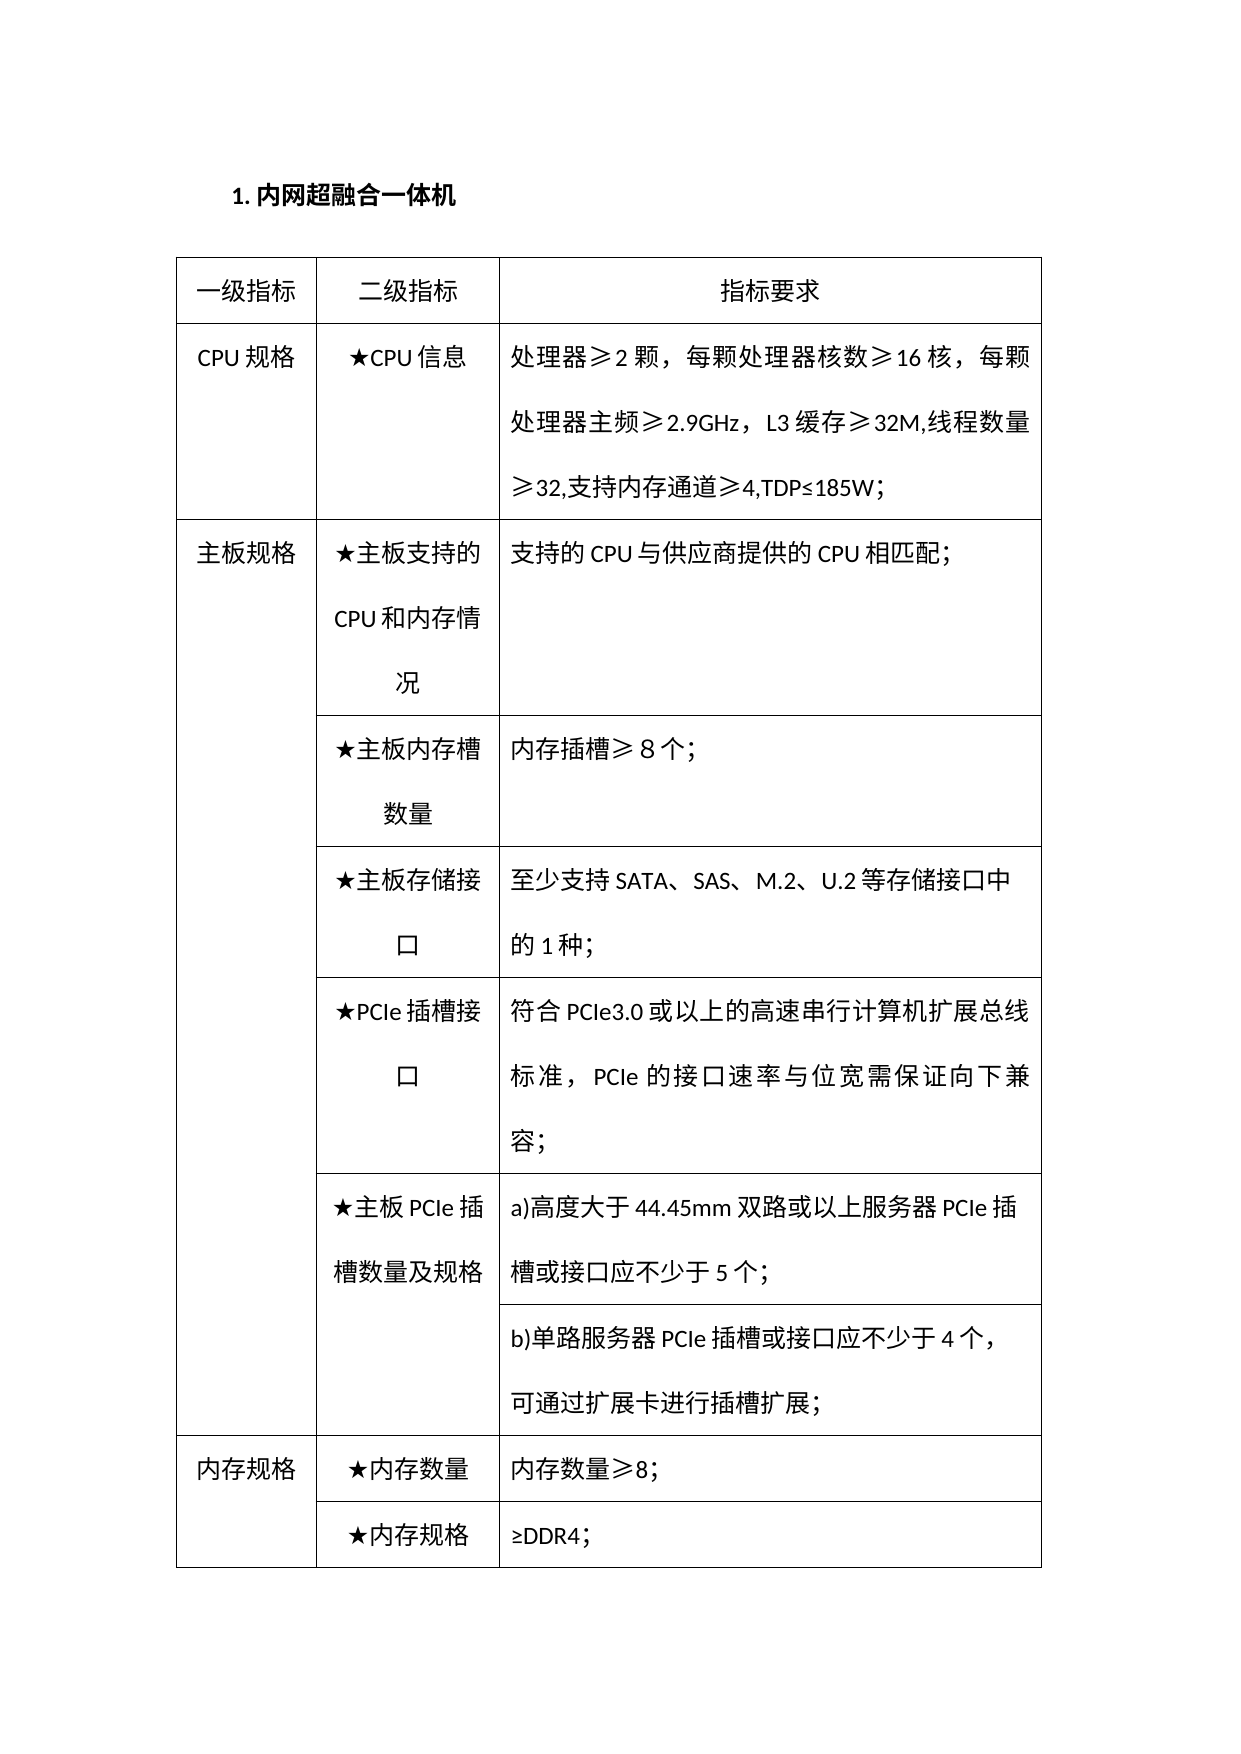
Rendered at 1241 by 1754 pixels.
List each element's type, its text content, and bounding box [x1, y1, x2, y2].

table_header 一级指标 [177, 258, 316, 323]
table_cell ★主板支持的CPU和内存情况 [317, 520, 499, 715]
table_cell ★内存规格 [317, 1502, 499, 1567]
table_cell ★主板内存槽数量 [317, 716, 499, 846]
table_cell ★主板PCIe插槽数量及规格 [317, 1174, 499, 1435]
table_cell ★主板存储接口 [317, 847, 499, 977]
table_header 二级指标 [317, 258, 499, 323]
table_cell b)单路服务器PCIe插槽或接口应不少于4个，可通过扩展卡进行插槽扩展； [500, 1305, 1041, 1435]
table_cell ≥DDR4； [500, 1502, 1041, 1567]
table_header 指标要求 [500, 258, 1041, 323]
table_cell 至少支持SATA、SAS、M.2、U.2等存储接口中的1种； [500, 847, 1041, 977]
table_cell 内存规格 [177, 1436, 316, 1567]
table_cell 内存数量≥8； [500, 1436, 1041, 1501]
table_cell 支持的CPU与供应商提供的CPU相匹配； [500, 520, 1041, 715]
table_cell 主板规格 [177, 520, 316, 1435]
table_cell ★内存数量 [317, 1436, 499, 1501]
table_cell a)高度大于44.45mm双路或以上服务器PCIe插槽或接口应不少于5个； [500, 1174, 1041, 1304]
table_cell ★CPU信息 [317, 324, 499, 519]
table_cell 处理器≥2颗，每颗处理器核数≥16核，每颗处理器主频≥2.9GHz，L3缓存≥32M,线程数量≥32,支持内存通道≥4,TDP≤185W； [500, 324, 1041, 519]
table_cell CPU规格 [177, 324, 316, 519]
table_cell ★PCIe插槽接口 [317, 978, 499, 1173]
text 1. 内网超融合一体机 [231, 162, 1053, 227]
table_cell 符合PCIe3.0或以上的高速串行计算机扩展总线标准，PCIe的接口速率与位宽需保证向下兼容； [500, 978, 1041, 1173]
table_cell 内存插槽≥８个； [500, 716, 1041, 846]
